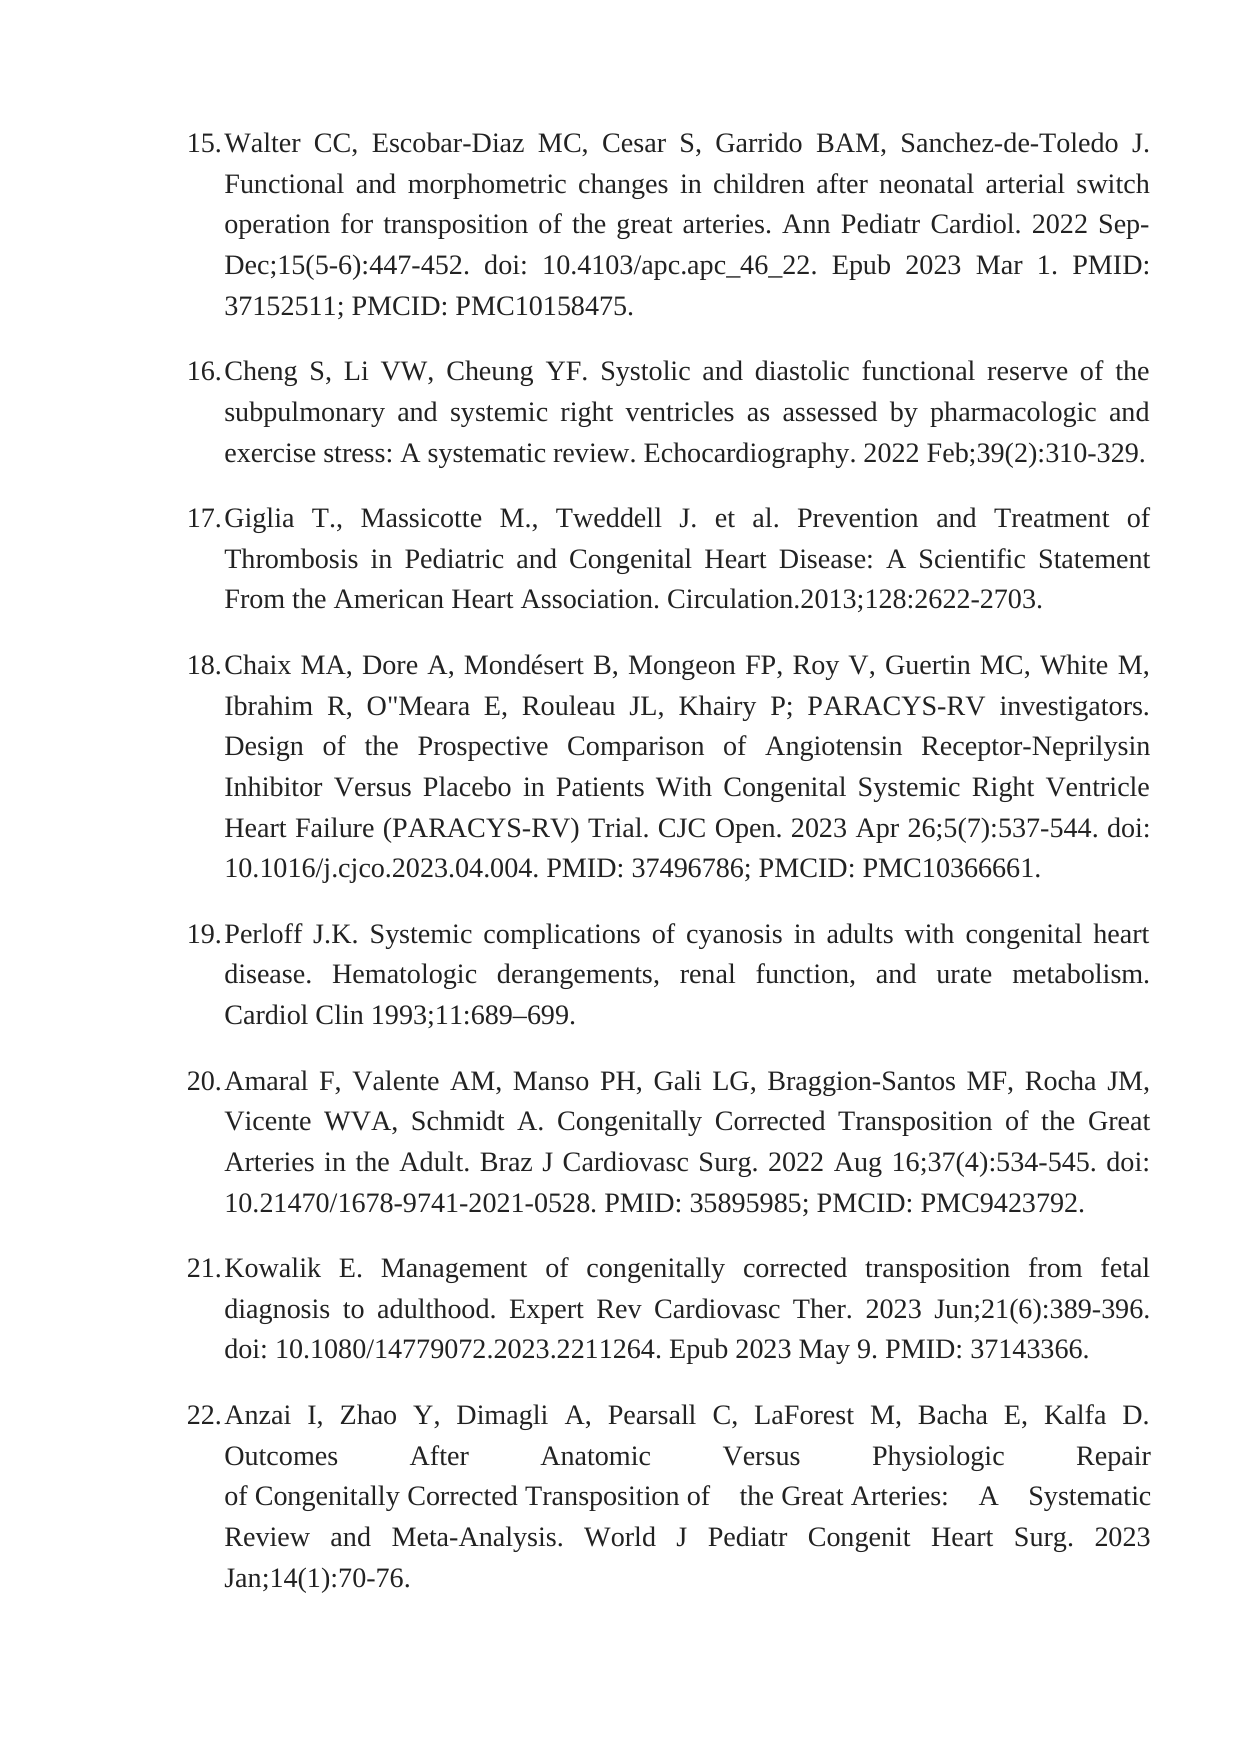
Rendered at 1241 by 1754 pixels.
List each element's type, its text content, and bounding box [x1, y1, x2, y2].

list Kowalik E. Management of congenitally corrected transposition from fetal diagnosis to adulthood. Expert Rev Cardiovasc Ther. 2023 Jun;21(6):389-396. doi: 10.1080/14779072.2023.2211264. Epub 2023 May 9. PMID: 37143366. [187, 1243, 1152, 1365]
list Anzai I, Zhao Y, Dimagli A, Pearsall C, LaForest M, Bacha E, Kalfa D. Outcomes After Anatomic Versus Physiologic Repair of Congenitally Corrected Transposition of the Great Arteries: A Systematic Review and Meta-Analysis. World J Pediatr Congenit Heart Surg. 2023 Jan;14(1):70-76. [187, 1390, 1152, 1593]
list Perloff J.K. Systemic complications of cyanosis in adults with congenital heart disease. Hematologic derangements, renal function, and urate metabolism. Cardiol Clin 1993;11:689–699. [187, 909, 1152, 1031]
list Cheng S, Li VW, Cheung YF. Systolic and diastolic functional reserve of the subpulmonary and systemic right ventricles as assessed by pharmacologic and exercise stress: A systematic review. Echocardiography. 2022 Feb;39(2):310-329. [187, 346, 1152, 468]
list Walter CC, Escobar-Diaz MC, Cesar S, Garrido BAM, Sanchez-de-Toledo J. Functional and morphometric changes in children after neonatal arterial switch operation for transposition of the great arteries. Ann Pediatr Cardiol. 2022 Sep-Dec;15(5-6):447-452. doi: 10.4103/apc.apc_46_22. Epub 2023 Mar 1. PMID: 37152511; PMCID: PMC10158475. [187, 118, 1152, 321]
list Amaral F, Valente AM, Manso PH, Gali LG, Braggion-Santos MF, Rocha JM, Vicente WVA, Schmidt A. Congenitally Corrected Transposition of the Great Arteries in the Adult. Braz J Cardiovasc Surg. 2022 Aug 16;37(4):534-545. doi: 10.21470/1678-9741-2021-0528. PMID: 35895985; PMCID: PMC9423792. [187, 1056, 1152, 1218]
list Chaix MA, Dore A, Mondésert B, Mongeon FP, Roy V, Guertin MC, White M, Ibrahim R, O"Meara E, Rouleau JL, Khairy P; PARACYS-RV investigators. Design of the Prospective Comparison of Angiotensin Receptor-Neprilysin Inhibitor Versus Placebo in Patients With Congenital Systemic Right Ventricle Heart Failure (PARACYS-RV) Trial. CJC Open. 2023 Apr 26;5(7):537-544. doi: 10.1016/j.cjco.2023.04.004. PMID: 37496786; PMCID: PMC10366661. [187, 640, 1152, 884]
list Giglia T., Massicotte M., Tweddell J. et al. Prevention and Treatment of Thrombosis in Pediatric and Congenital Heart Disease: A Scientific Statement From the American Heart Association. Circulation.2013;128:2622-2703. [187, 493, 1152, 615]
